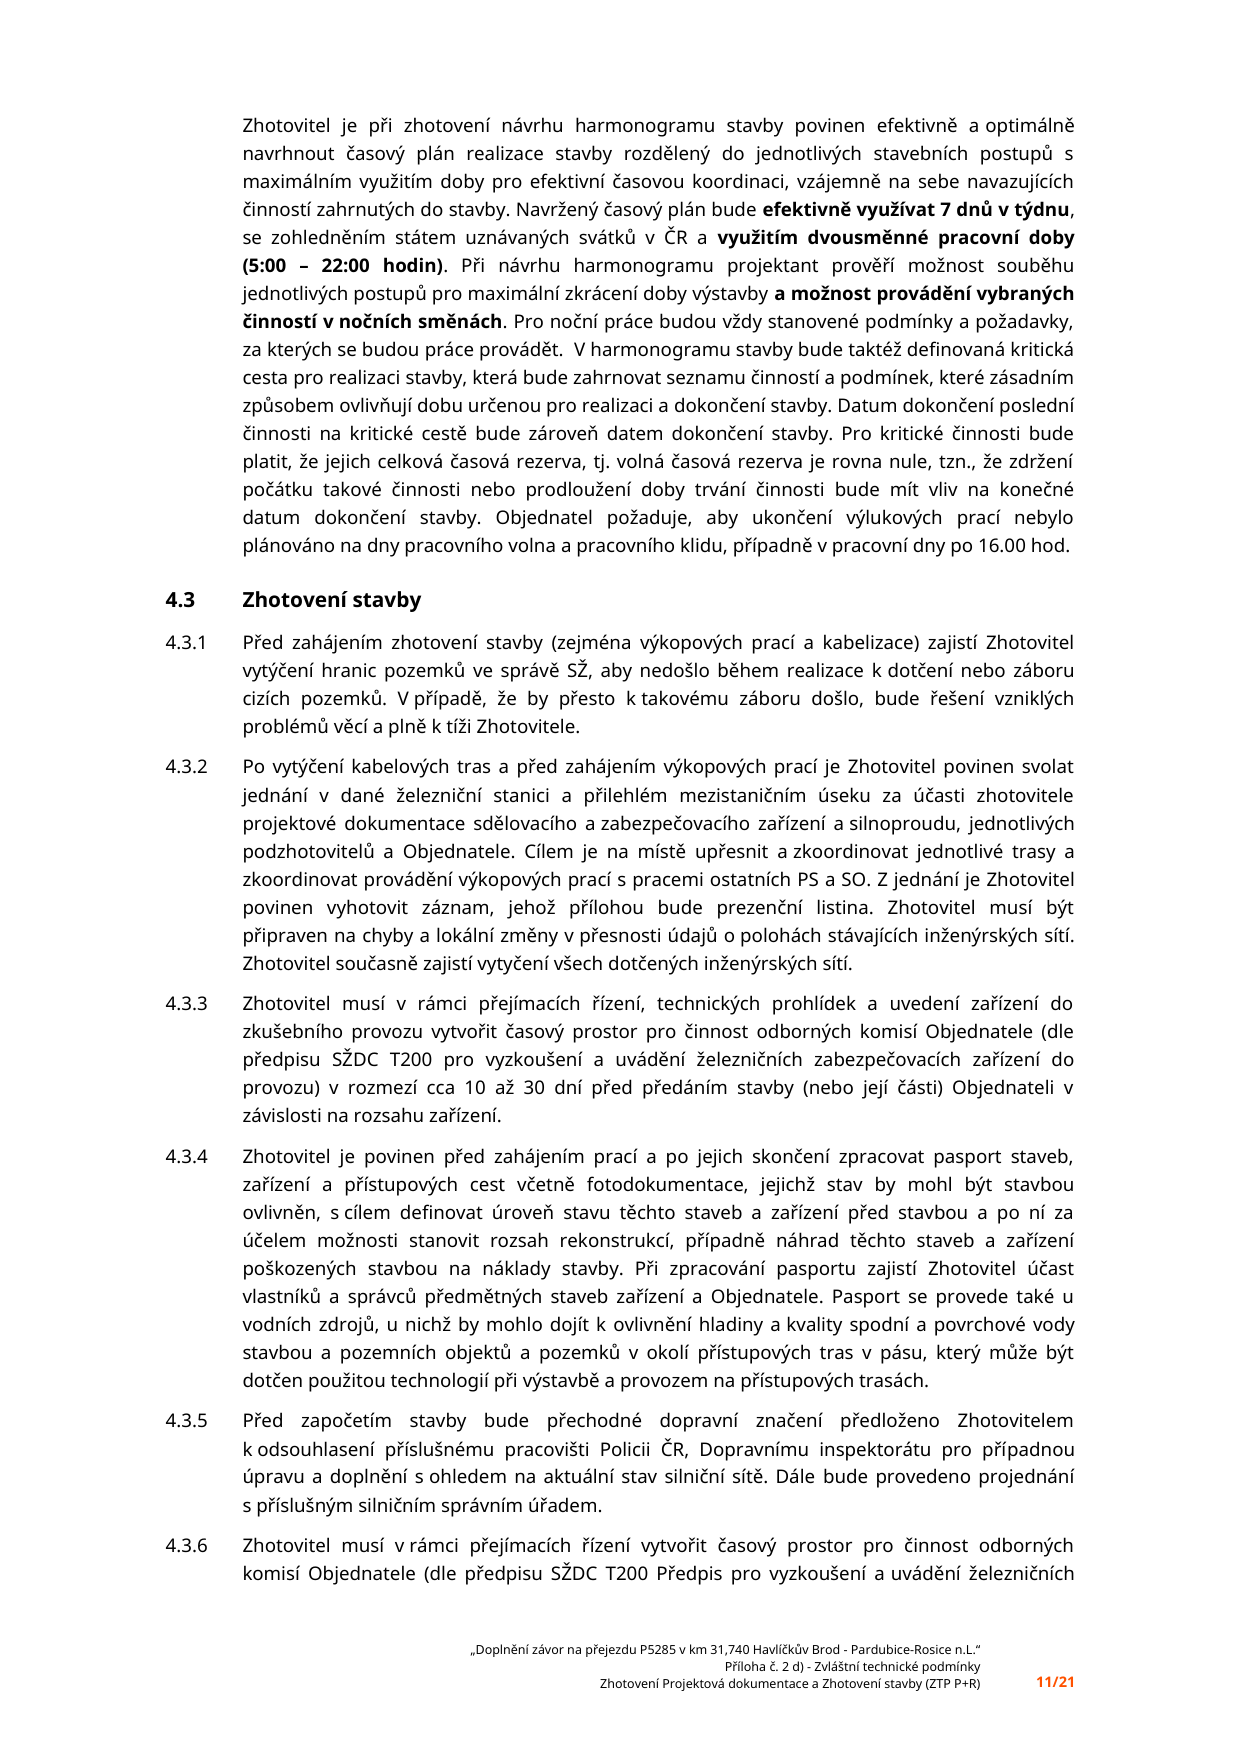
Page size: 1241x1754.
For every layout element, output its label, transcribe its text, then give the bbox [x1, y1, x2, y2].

text Zhotovitel je při zhotovení návrhu harmonogramu stavby povinen efektivně a optimálně navrhnout časový plán realizace stavby rozdělený do jednotlivých stavebních postupů s maximálním využitím doby pro efektivní časovou koordinaci, vzájemně na sebe navazujících činností zahrnutých do stavby. Navržený časový plán bude efektivně využívat 7 dnů v týdnu, se zohledněním státem uznávaných svátků v ČR a využitím dvousměnné pracovní doby (5:00 – 22:00 hodin). Při návrhu harmonogramu projektant prověří možnost souběhu jednotlivých postupů pro maximální zkrácení doby výstavby a možnost provádění vybraných činností v nočních směnách. Pro noční práce budou vždy stanovené podmínky a požadavky, za kterých se budou práce provádět. V harmonogramu stavby bude taktéž definovaná kritická cesta pro realizaci stavby, která bude zahrnovat seznamu činností a podmínek, které zásadním způsobem ovlivňují dobu určenou pro realizaci a dokončení stavby. Datum dokončení poslední činnosti na kritické cestě bude zároveň datem dokončení stavby. Pro kritické činnosti bude platit, že jejich celková časová rezerva, tj. volná časová rezerva je rovna nule, tzn., že zdržení počátku takové činnosti nebo prodloužení doby trvání činnosti bude mít vliv na konečné datum dokončení stavby. Objednatel požaduje, aby ukončení výlukových prací nebylo plánováno na dny pracovního volna a pracovního klidu, případně v pracovní dny po 16.00 hod. [242, 112, 1075, 558]
text Před započetím stavby bude přechodné dopravní značení předloženo Zhotovitelem k odsouhlasení příslušnému pracovišti Policii ČR, Dopravnímu inspektorátu pro případnou úpravu a doplnění s ohledem na aktuální stav silniční sítě. Dále bude provedeno projednání s příslušným silničním správním úřadem. [165, 1408, 1075, 1517]
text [165, 1532, 1075, 1586]
text Zhotovitel je povinen před zahájením prací a po jejich skončení zpracovat pasport staveb, zařízení a přístupových cest včetně fotodokumentace, jejichž stav by mohl být stavbou ovlivněn, s cílem definovat úroveň stavu těchto staveb a zařízení před stavbou a po ní za účelem možnosti stanovit rozsah rekonstrukcí, případně náhrad těchto staveb a zařízení poškozených stavbou na náklady stavby. Při zpracování pasportu zajistí Zhotovitel účast vlastníků a správců předmětných staveb zařízení a Objednatele. Pasport se provede také u vodních zdrojů, u nichž by mohlo dojít k ovlivnění hladiny a kvality spodní a povrchové vody stavbou a pozemních objektů a pozemků v okolí přístupových tras v pásu, který může být dotčen použitou technologií při výstavbě a provozem na přístupových trasách. [165, 1143, 1075, 1393]
text Před zahájením zhotovení stavby (zejména výkopových prací a kabelizace) zajistí Zhotovitel vytýčení hranic pozemků ve správě SŽ, aby nedošlo během realizace k dotčení nebo záboru cizích pozemků. V případě, že by přesto k takovému záboru došlo, bude řešení vzniklých problémů věcí a plně k tíži Zhotovitele. [165, 629, 1075, 739]
text Zhotovení stavby [165, 586, 1075, 614]
text Po vytýčení kabelových tras a před zahájením výkopových prací je Zhotovitel povinen svolat jednání v dané železniční stanici a přilehlém mezistaničním úseku za účasti zhotovitele projektové dokumentace sdělovacího a zabezpečovacího zařízení a silnoproudu, jednotlivých podzhotovitelů a Objednatele. Cílem je na místě upřesnit a zkoordinovat jednotlivé trasy a zkoordinovat provádění výkopových prací s pracemi ostatních PS a SO. Z jednání je Zhotovitel povinen vyhotovit záznam, jehož přílohou bude prezenční listina. Zhotovitel musí být připraven na chyby a lokální změny v přesnosti údajů o polohách stávajících inženýrských sítí. Zhotovitel současně zajistí vytyčení všech dotčených inženýrských sítí. [165, 754, 1075, 976]
text Zhotovitel musí v rámci přejímacích řízení, technických prohlídek a uvedení zařízení do zkušebního provozu vytvořit časový prostor pro činnost odborných komisí Objednatele (dle předpisu SŽDC T200 pro vyzkoušení a uvádění železničních zabezpečovacích zařízení do provozu) v rozmezí cca 10 až 30 dní před předáním stavby (nebo její části) Objednateli v závislosti na rozsahu zařízení. [165, 991, 1075, 1128]
